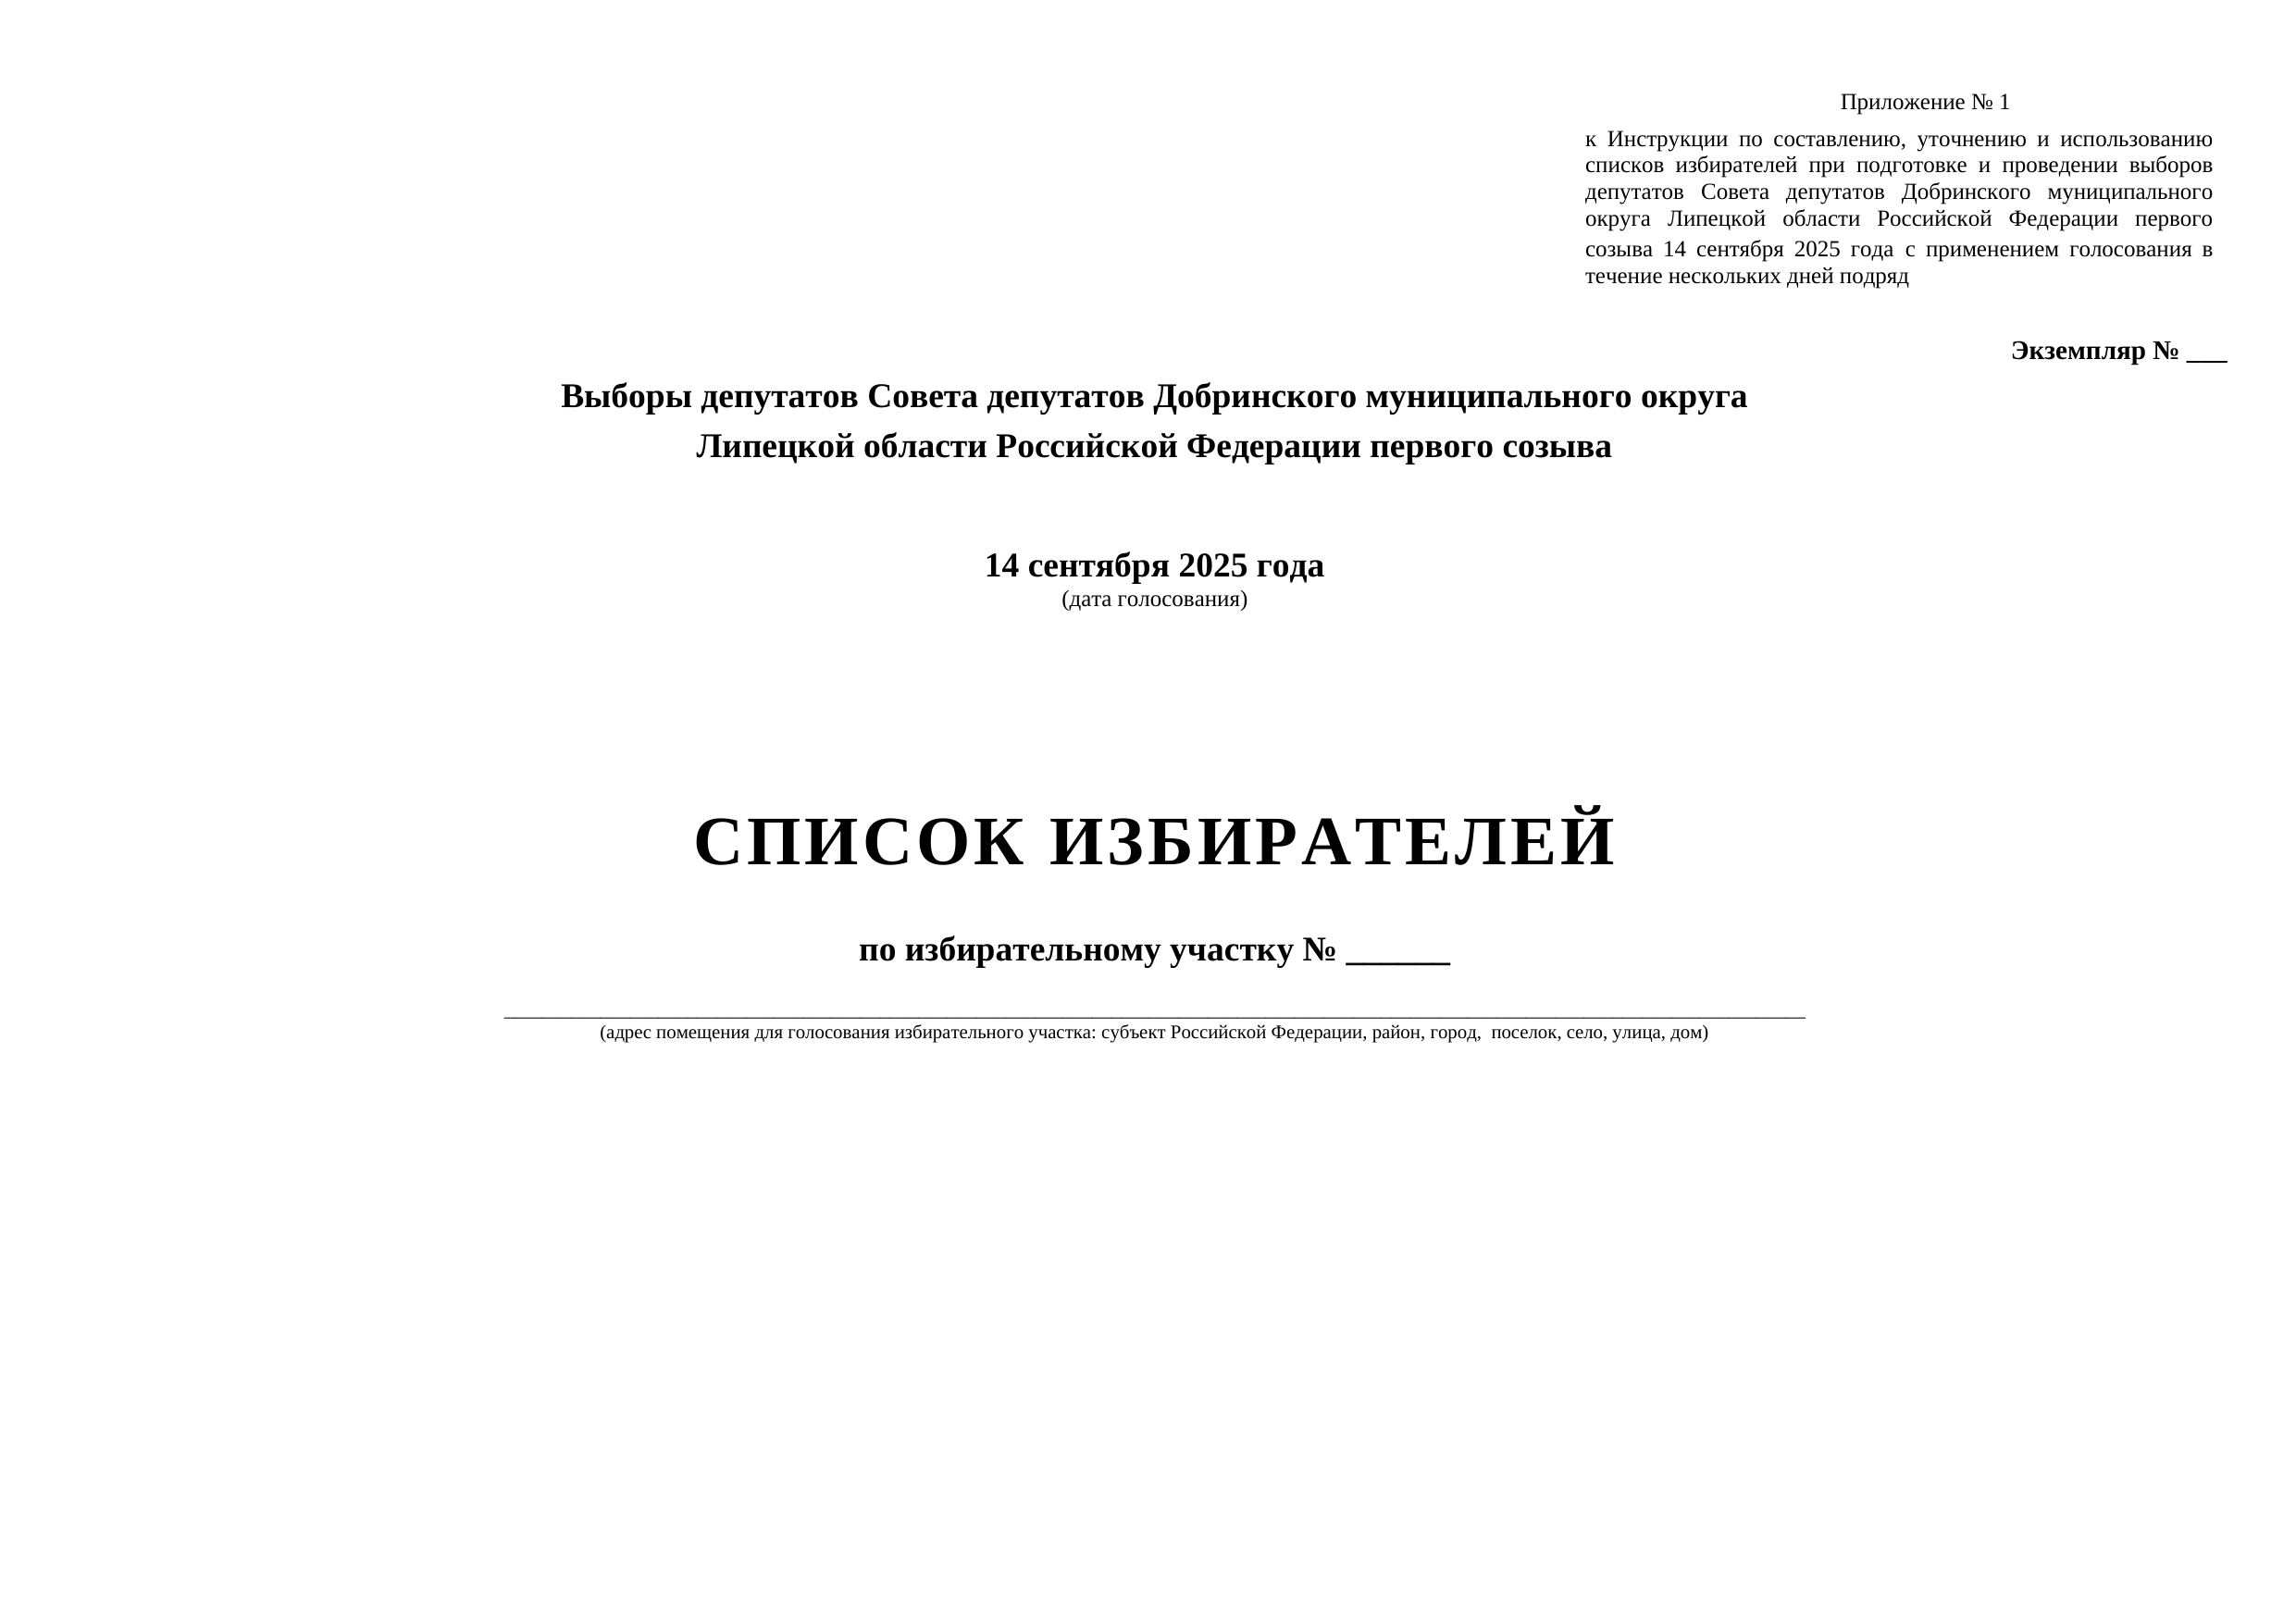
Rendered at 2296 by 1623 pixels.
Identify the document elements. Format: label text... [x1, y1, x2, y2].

text Липецкой области Российской Федерации первого созыва [82, 425, 2227, 465]
text Приложение № 1 [1585, 89, 2214, 115]
text Выборы депутатов Совета депутатов Добринского муниципального округа [82, 376, 2227, 415]
text (дата голосования) [82, 585, 2227, 611]
text по избирательному участку № ______ [82, 929, 2227, 969]
text 14 сентября 2025 года [82, 544, 2227, 585]
text (адрес помещения для голосования избирательного участка: субъект Российской Федерации, район, город, поселок, село, улица, дом) [82, 1021, 2227, 1043]
text _______________________________________________________________________________________________________________________________________ [82, 998, 2227, 1021]
text к Инструкции по составлению, уточнению и использованию списков избирателей при подготовке и проведении выборов депутатов Совета депутатов Добринского муниципального округа Липецкой области Российской Федерации первого созыва 14 сентября 2025 года с применением голосования в течение нескольких дней подряд [1585, 125, 2214, 289]
text Экземпляр № ___ [82, 335, 2227, 365]
text СПИСОК ИЗБИРАТЕЛЕЙ [82, 799, 2227, 879]
